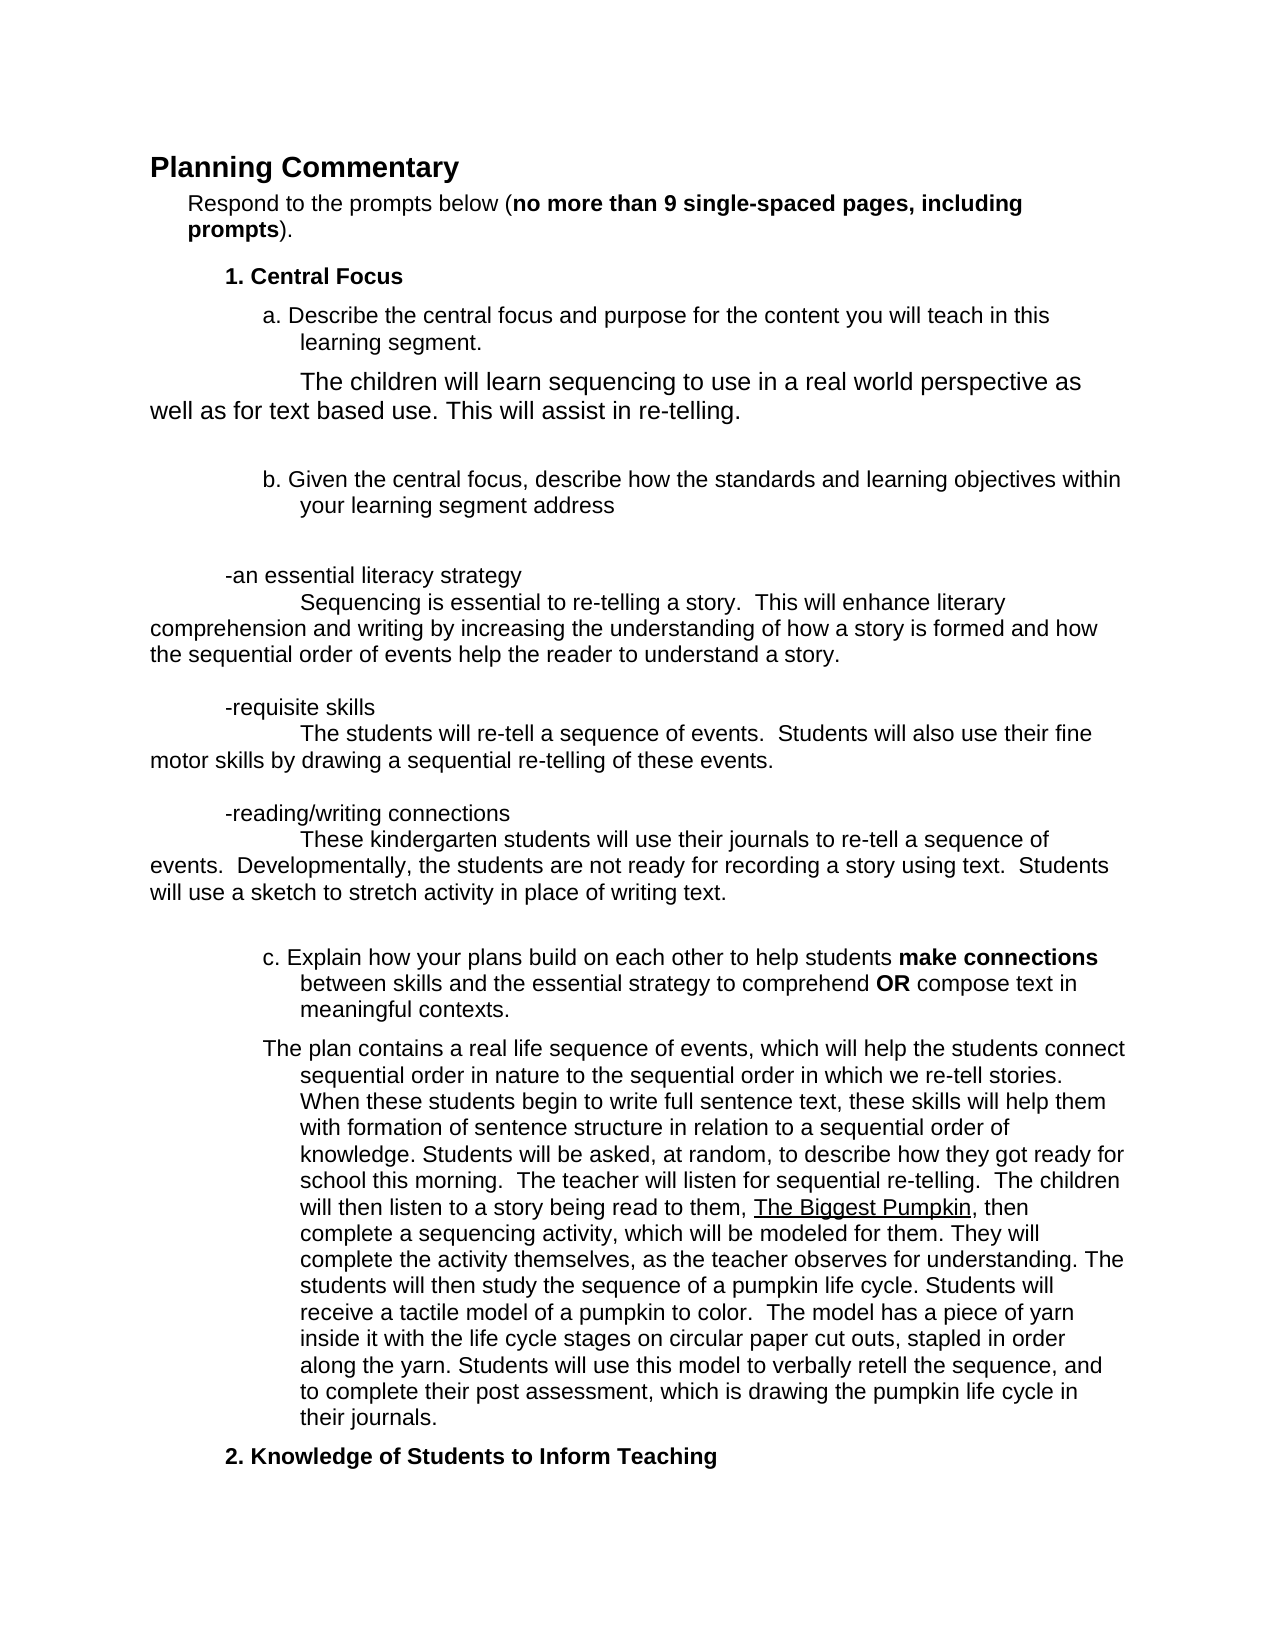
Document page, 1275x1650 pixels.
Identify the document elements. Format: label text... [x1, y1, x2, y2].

text The plan contains a real life sequence of events, which will help the students connect sequential order in nature to the sequential order in which we re-tell stories. When these students begin to write full sentence text, these skills will help them with formation of sentence structure in relation to a sequential order of knowledge. Students will be asked, at random, to describe how they got ready for school this morning. The teacher will listen for sequential re-telling. The children will then listen to a story being read to them, The Biggest Pumpkin, then complete a sequencing activity, which will be modeled for them. They will complete the activity themselves, as the teacher observes for understanding. The students will then study the sequence of a pumpkin life cycle. Students will receive a tactile model of a pumpkin to color. The model has a piece of yarn inside it with the life cycle stages on circular paper cut outs, stapled in order along the yarn. Students will use this model to verbally retell the sequence, and to complete their post assessment, which is drawing the pumpkin life cycle in their journals. [262, 1035, 1125, 1431]
text -an essential literacy strategy [150, 562, 1125, 589]
text -requisite skills [150, 694, 1125, 720]
list a. Describe the central focus and purpose for the content you will teach in this learning segment. [262, 302, 1125, 355]
text The students will re-tell a sequence of events. Students will also use their fine motor skills by drawing a sequential re-telling of these events. [150, 720, 1125, 773]
text 2. Knowledge of Students to Inform Teaching [225, 1443, 1125, 1469]
text b. Given the central focus, describe how the standards and learning objectives within your learning segment address [262, 466, 1125, 519]
text These kindergarten students will use their journals to re-tell a sequence of events. Developmentally, the students are not ready for recording a story using text. Students will use a sketch to stretch activity in place of writing text. [150, 826, 1125, 905]
text 1. Central Focus [225, 263, 1125, 290]
text The children will learn sequencing to use in a real world perspective as well as for text based use. This will assist in re-telling. [150, 367, 1125, 425]
text Sequencing is essential to re-telling a story. This will enhance literary comprehension and writing by increasing the understanding of how a story is formed and how the sequential order of events help the reader to understand a story. [150, 589, 1125, 668]
text c. Explain how your plans build on each other to help students make connections between skills and the essential strategy to comprehend OR compose text in meaningful contexts. [262, 944, 1125, 1023]
text -reading/writing connections [150, 799, 1125, 826]
text Respond to the prompts below (no more than 9 single-spaced pages, including prompts). [187, 190, 1125, 242]
text Planning Commentary [150, 150, 1125, 183]
